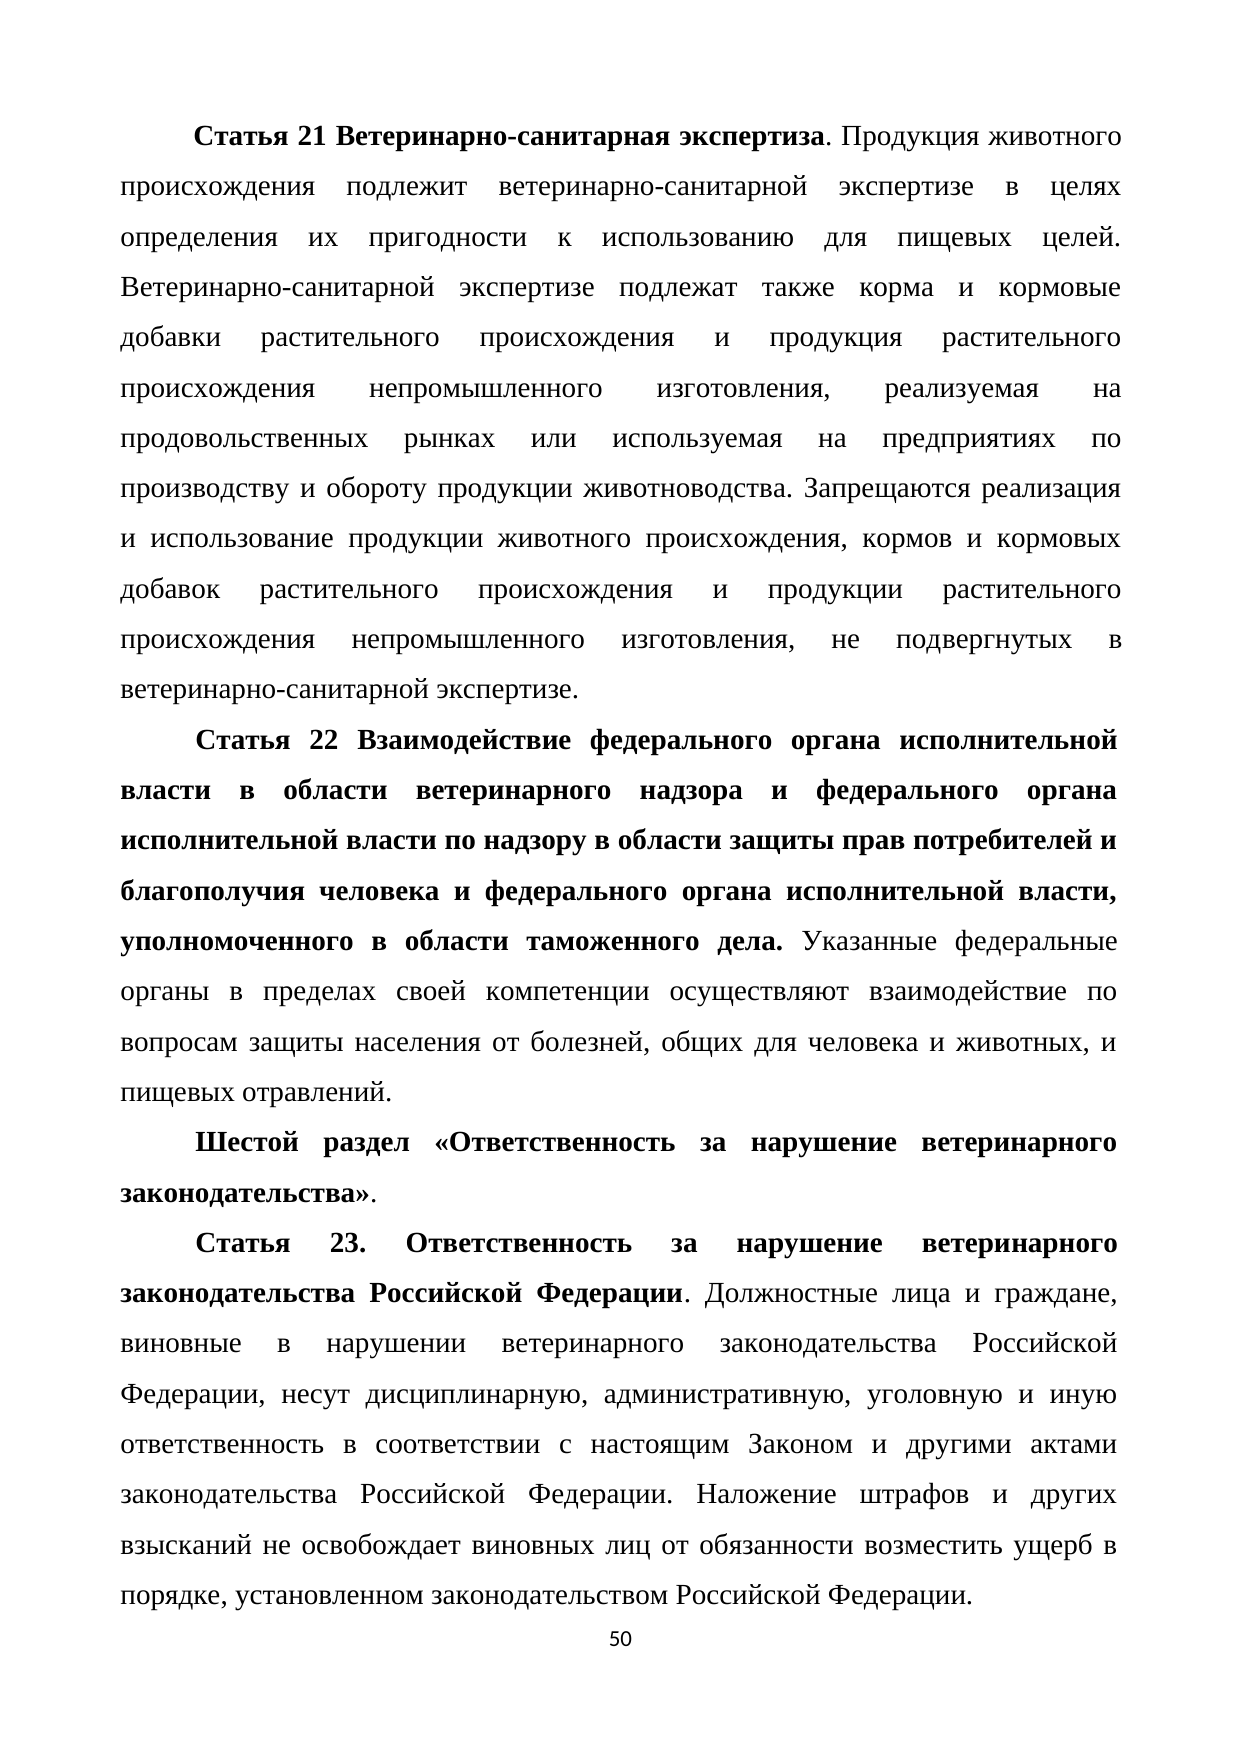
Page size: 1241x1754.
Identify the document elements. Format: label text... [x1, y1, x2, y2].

text Статья 22 Взаимодействие федерального органа исполнительной власти в области ветеринарного надзора и федерального органа исполнительной власти по надзору в области защиты прав потребителей и благополучия человека и федерального органа исполнительной власти, уполномоченного в области таможенного дела. Указанные федеральные органы в пределах своей компетенции осуществляют взаимодействие по вопросам защиты населения от болезней, общих для человека и животных, и пищевых отравлений. [120, 722, 1118, 1108]
text Шестой раздел «Ответственность за нарушение ветеринарного законодательства». [120, 1124, 1118, 1208]
text Статья 23. Ответственность за нарушение ветеринарного законодательства Российской Федерации. Должностные лица и граждане, виновные в нарушении ветеринарного законодательства Российской Федерации, несут дисциплинарную, административную, уголовную и иную ответственность в соответствии с настоящим Законом и другими актами законодательства Российской Федерации. Наложение штрафов и других взысканий не освобождает виновных лиц от обязанности возместить ущерб в порядке, установленном законодательством Российской Федерации. [120, 1225, 1118, 1611]
text Статья 21 Ветеринарно-санитарная экспертиза. Продукция животного происхождения подлежит ветеринарно-санитарной экспертизе в целях определения их пригодности к использованию для пищевых целей. Ветеринарно-санитарной экспертизе подлежат также корма и кормовые добавки растительного происхождения и продукция растительного происхождения непромышленного изготовления, реализуемая на продовольственных рынках или используемая на предприятиях по производству и обороту продукции животноводства. Запрещаются реализация и использование продукции животного происхождения, кормов и кормовых добавок растительного происхождения и продукции растительного происхождения непромышленного изготовления, не подвергнутых в ветеринарно-санитарной экспертизе. [120, 118, 1122, 705]
